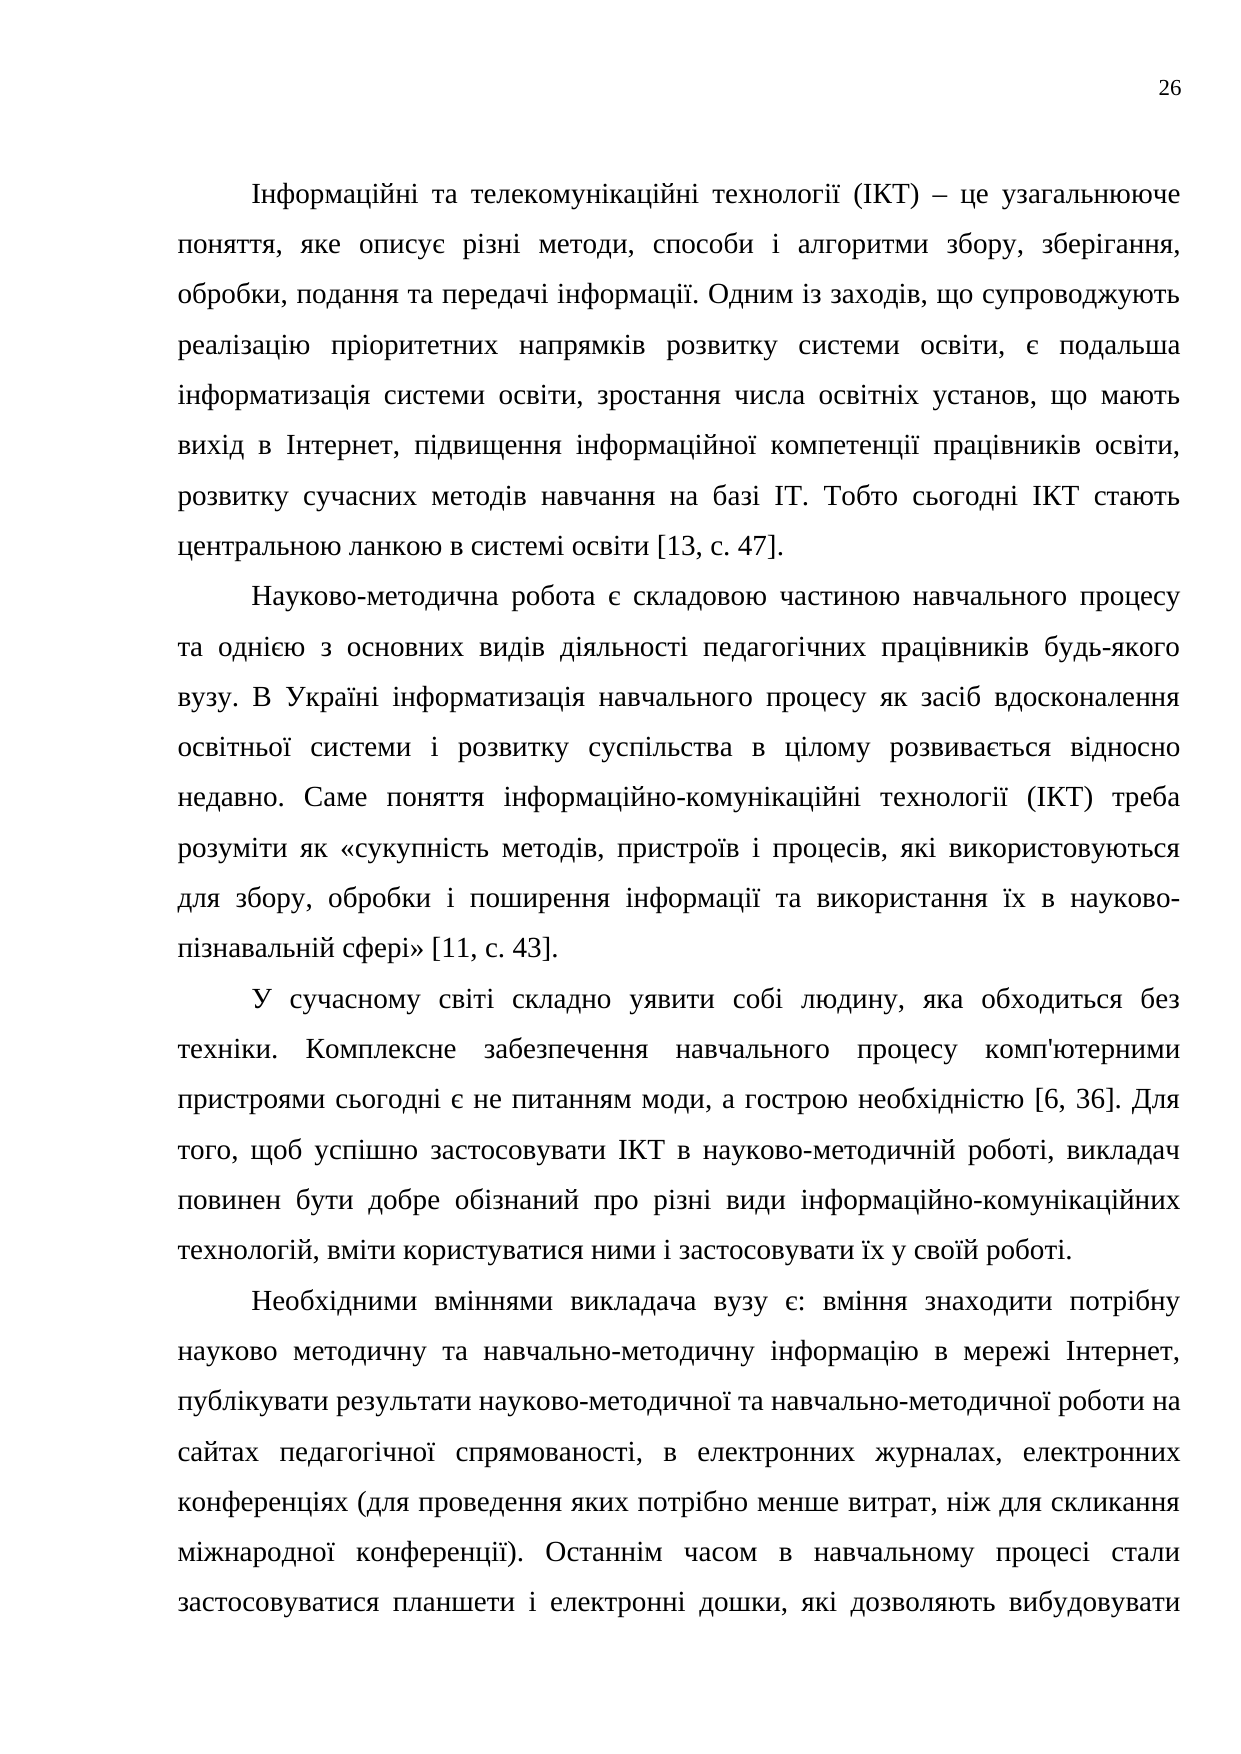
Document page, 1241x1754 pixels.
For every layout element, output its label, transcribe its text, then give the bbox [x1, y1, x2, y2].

text У сучасному світі складно уявити собі людину, яка обходиться без техніки. Комплексне забезпечення навчального процесу комп'ютерними пристроями сьогодні є не питанням моди, а гострою необхідністю [6, 36]. Для того, щоб успішно застосовувати ІКТ в науково-методичній роботі, викладач повинен бути добре обізнаний про різні види інформаційно-комунікаційних технологій, вміти користуватися ними і застосовувати їх у своїй роботі. [177, 981, 1181, 1266]
text Науково-методична робота є складовою частиною навчального процесу та однією з основних видів діяльності педагогічних працівників будь-якого вузу. В Україні інформатизація навчального процесу як засіб вдосконалення освітньої системи і розвитку суспільства в цілому розвивається відносно недавно. Саме поняття інформаційно-комунікаційні технології (ІКТ) треба розуміти як «сукупність методів, пристроїв і процесів, які використовуються для збору, обробки і поширення інформації та використання їх в науково-пізнавальній сфері» [11, с. 43]. [177, 578, 1181, 964]
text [177, 1283, 1181, 1618]
text Інформаційні та телекомунікаційні технології (ІКТ) – це узагальнююче поняття, яке описує різні методи, способи і алгоритми збору, зберігання, обробки, подання та передачі інформації. Одним із заходів, що супроводжують реалізацію пріоритетних напрямків розвитку системи освіти, є подальша інформатизація системи освіти, зростання числа освітніх установ, що мають вихід в Інтернет, підвищення інформаційної компетенції працівників освіти, розвитку сучасних методів навчання на базі ІТ. Тобто сьогодні ІКТ стають центральною ланкою в системі освіти [13, с. 47]. [177, 176, 1181, 562]
